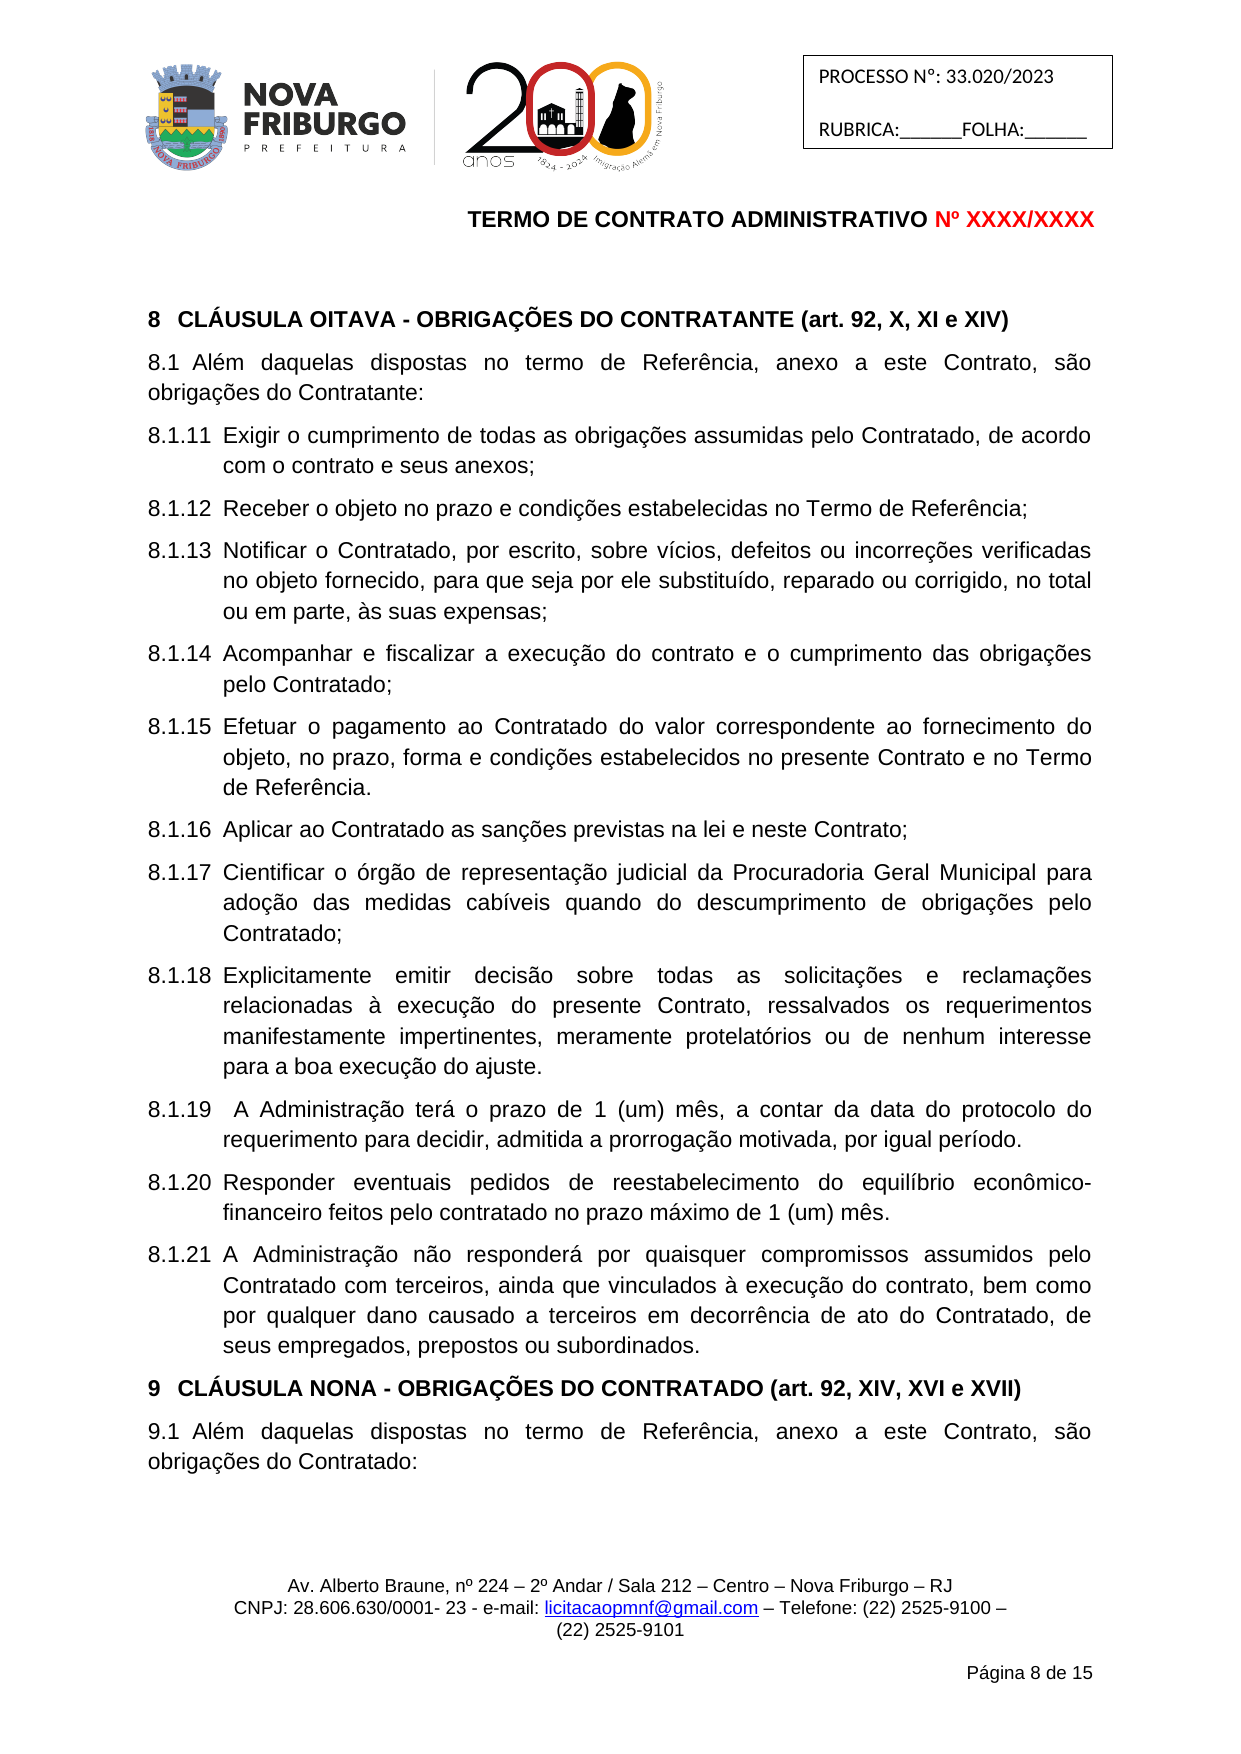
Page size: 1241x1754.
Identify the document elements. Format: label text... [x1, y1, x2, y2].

list Responder eventuais pedidos de reestabelecimento do equilíbrio econômico-financeiro feitos pelo contratado no prazo máximo de 1 (um) mês. [148, 1168, 1092, 1225]
list A Administração não responderá por quaisquer compromissos assumidos pelo Contratado com terceiros, ainda que vinculados à execução do contrato, bem como por qualquer dano causado a terceiros em decorrência de ato do Contratado, de seus empregados, prepostos ou subordinados. [148, 1241, 1092, 1358]
list CLÁUSULA OITAVA - OBRIGAÇÕES DO CONTRATANTE (art. 92, X, XI e XIV) [148, 306, 1092, 332]
list Além daquelas dispostas no termo de Referência, anexo a este Contrato, são obrigações do Contratante: [148, 349, 1092, 405]
list Acompanhar e fiscalizar a execução do contrato e o cumprimento das obrigações pelo Contratado; [148, 640, 1092, 697]
list Receber o objeto no prazo e condições estabelecidas no Termo de Referência; [148, 494, 1092, 521]
picture [118, 29, 695, 200]
list Cientificar o órgão de representação judicial da Procuradoria Geral Municipal para adoção das medidas cabíveis quando do descumprimento de obrigações pelo Contratado; [148, 859, 1092, 946]
list CLÁUSULA NONA - OBRIGAÇÕES DO CONTRATADO (art. 92, XIV, XVI e XVII) [148, 1375, 1092, 1401]
list Além daquelas dispostas no termo de Referência, anexo a este Contrato, são obrigações do Contratado: [148, 1418, 1092, 1474]
list Explicitamente emitir decisão sobre todas as solicitações e reclamações relacionadas à execução do presente Contrato, ressalvados os requerimentos manifestamente impertinentes, meramente protelatórios ou de nenhum interesse para a boa execução do ajuste. [148, 962, 1092, 1079]
list Notificar o Contratado, por escrito, sobre vícios, defeitos ou incorreções verificadas no objeto fornecido, para que seja por ele substituído, reparado ou corrigido, no total ou em parte, às suas expensas; [148, 537, 1092, 624]
list Efetuar o pagamento ao Contratado do valor correspondente ao fornecimento do objeto, no prazo, forma e condições estabelecidos no presente Contrato e no Termo de Referência. [148, 713, 1092, 800]
list Exigir o cumprimento de todas as obrigações assumidas pelo Contratado, de acordo com o contrato e seus anexos; [148, 422, 1092, 478]
list Aplicar ao Contratado as sanções previstas na lei e neste Contrato; [148, 816, 1092, 843]
list A Administração terá o prazo de 1 (um) mês, a contar da data do protocolo do requerimento para decidir, admitida a prorrogação motivada, por igual período. [148, 1096, 1092, 1152]
